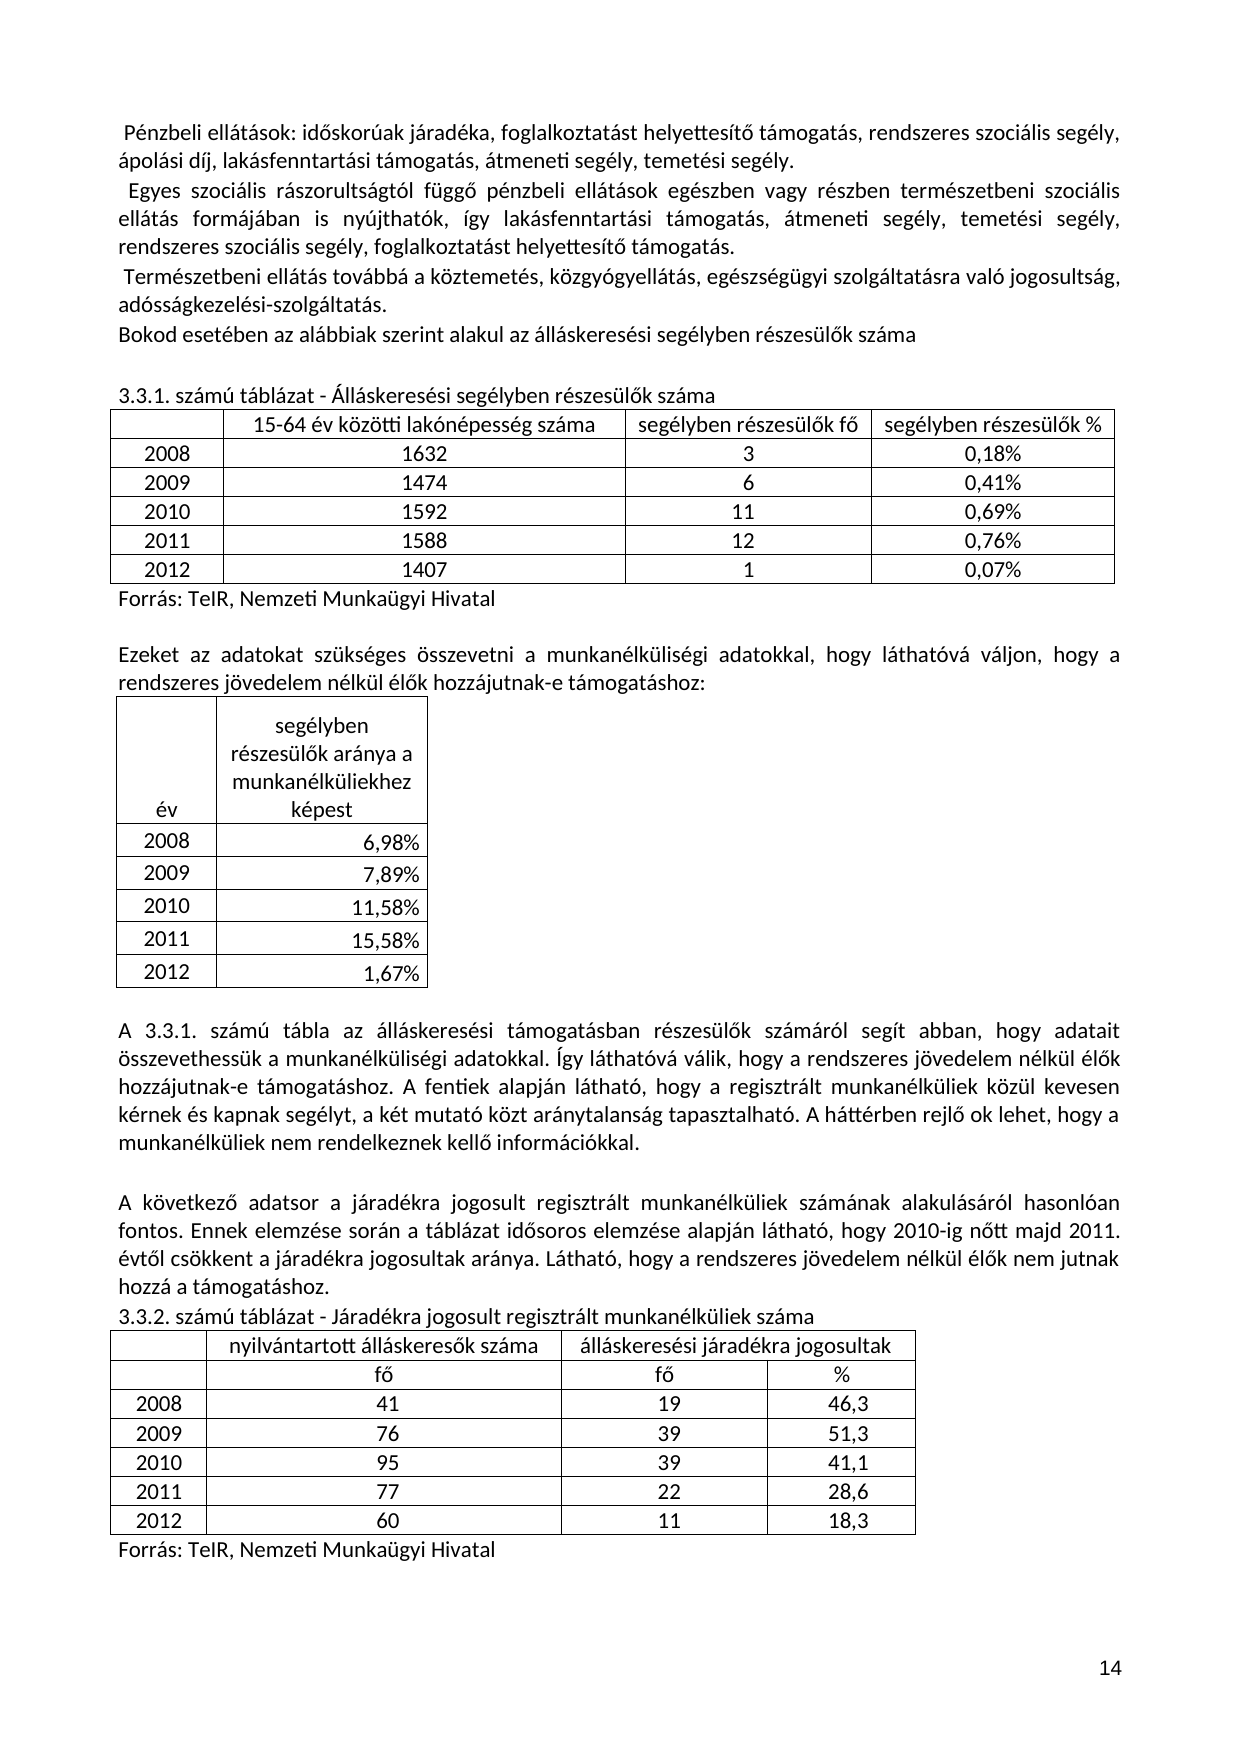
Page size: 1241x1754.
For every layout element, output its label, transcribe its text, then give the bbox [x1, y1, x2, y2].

table_cell 11 [562, 1506, 767, 1534]
table_header segélyben részesülők % [872, 410, 1114, 438]
table_header álláskeresési járadékra jogosultak [562, 1331, 915, 1359]
table_cell 11 [626, 497, 871, 525]
table_cell 2012 [117, 955, 216, 987]
table_cell 2011 [117, 922, 216, 954]
table_cell 2010 [111, 497, 223, 525]
text 3.3.1. számú táblázat - Álláskeresési segélyben részesülők száma [118, 381, 1122, 409]
table_cell 0,76% [872, 526, 1114, 554]
table_cell 39 [562, 1448, 767, 1476]
table_cell 2009 [117, 857, 216, 888]
table_cell 2010 [111, 1448, 206, 1476]
table_cell 46,3 [768, 1390, 915, 1418]
table_cell 1 [626, 555, 871, 583]
table_cell 11,58% [217, 890, 427, 921]
table_cell 2008 [111, 439, 223, 467]
table_cell 1,67% [217, 955, 427, 987]
table_cell 41,1 [768, 1448, 915, 1476]
table_cell 15,58% [217, 922, 427, 954]
table_cell 77 [207, 1477, 561, 1505]
table_cell 1592 [224, 497, 625, 525]
table_cell 39 [562, 1419, 767, 1447]
table_cell 2012 [111, 1506, 206, 1534]
table_cell 0,41% [872, 468, 1114, 496]
table_cell 12 [626, 526, 871, 554]
text Forrás: TeIR, Nemzeti Munkaügyi Hivatal [118, 584, 1122, 612]
table_cell 22 [562, 1477, 767, 1505]
table_cell 60 [207, 1506, 561, 1534]
table_cell 2008 [117, 824, 216, 856]
text Bokod esetében az alábbiak szerint alakul az álláskeresési segélyben részesülők száma [118, 321, 1122, 348]
table_header [111, 410, 223, 438]
table_cell 18,3 [768, 1506, 915, 1534]
text A 3.3.1. számú tábla az álláskeresési támogatásban részesülők számáról segít abban, hogy adatait összevethessük a munkanélküliségi adatokkal. Így láthatóvá válik, hogy a rendszeres jövedelem nélkül élők hozzájutnak-e támogatáshoz. A fentiek alapján látható, hogy a regisztrált munkanélküliek közül kevesen kérnek és kapnak segélyt, a két mutató közt aránytalanság tapasztalható. A háttérben rejlő ok lehet, hogy a munkanélküliek nem rendelkeznek kellő információkkal. [118, 1016, 1122, 1156]
table_cell fő [207, 1361, 561, 1388]
text Természetbeni ellátás továbbá a köztemetés, közgyógyellátás, egészségügyi szolgáltatásra való jogosultság, adósságkezelési-szolgáltatás. [118, 262, 1122, 318]
table_cell 6,98% [217, 824, 427, 856]
table_cell 0,18% [872, 439, 1114, 467]
table_cell 0,07% [872, 555, 1114, 583]
table_header segélyben részesülők fő [626, 410, 871, 438]
table_cell 95 [207, 1448, 561, 1476]
table_cell 41 [207, 1390, 561, 1418]
table_header év [117, 697, 216, 823]
table_header 15-64 év közötti lakónépesség száma [224, 410, 625, 438]
text 3.3.2. számú táblázat - Járadékra jogosult regisztrált munkanélküliek száma [118, 1302, 1122, 1330]
table_cell 2009 [111, 1419, 206, 1447]
table_cell 2011 [111, 1477, 206, 1505]
table_cell 3 [626, 439, 871, 467]
table_cell fő [562, 1361, 767, 1388]
table_cell 2010 [117, 890, 216, 921]
table_cell 51,3 [768, 1419, 915, 1447]
table_cell 1474 [224, 468, 625, 496]
text Egyes szociális rászorultságtól függő pénzbeli ellátások egészben vagy részben természetbeni szociális ellátás formájában is nyújthatók, így lakásfenntartási támogatás, átmeneti segély, temetési segély, rendszeres szociális segély, foglalkoztatást helyettesítő támogatás. [118, 176, 1122, 260]
table_cell 1588 [224, 526, 625, 554]
table_cell [111, 1361, 206, 1388]
table_cell 2011 [111, 526, 223, 554]
table_cell 6 [626, 468, 871, 496]
table_cell 2012 [111, 555, 223, 583]
table_cell 2009 [111, 468, 223, 496]
table_cell 1632 [224, 439, 625, 467]
table_cell 2008 [111, 1390, 206, 1418]
table_cell % [768, 1361, 915, 1388]
table_cell 19 [562, 1390, 767, 1418]
table_header [111, 1331, 206, 1359]
table_header segélyben részesülők aránya a munkanélküliekhez képest [217, 697, 427, 823]
table_header nyilvántartott álláskeresők száma [207, 1331, 561, 1359]
text Pénzbeli ellátások: időskorúak járadéka, foglalkoztatást helyettesítő támogatás, rendszeres szociális segély, ápolási díj, lakásfenntartási támogatás, átmeneti segély, temetési segély. [118, 118, 1122, 174]
table_cell 76 [207, 1419, 561, 1447]
table_cell 28,6 [768, 1477, 915, 1505]
table_cell 7,89% [217, 857, 427, 888]
table_cell 1407 [224, 555, 625, 583]
text Forrás: TeIR, Nemzeti Munkaügyi Hivatal [118, 1535, 1122, 1563]
text A következő adatsor a járadékra jogosult regisztrált munkanélküliek számának alakulásáról hasonlóan fontos. Ennek elemzése során a táblázat idősoros elemzése alapján látható, hogy 2010-ig nőtt majd 2011. évtől csökkent a járadékra jogosultak aránya. Látható, hogy a rendszeres jövedelem nélkül élők nem jutnak hozzá a támogatáshoz. [118, 1188, 1122, 1300]
text Ezeket az adatokat szükséges összevetni a munkanélküliségi adatokkal, hogy láthatóvá váljon, hogy a rendszeres jövedelem nélkül élők hozzájutnak-e támogatáshoz: [118, 640, 1122, 696]
table_cell 0,69% [872, 497, 1114, 525]
